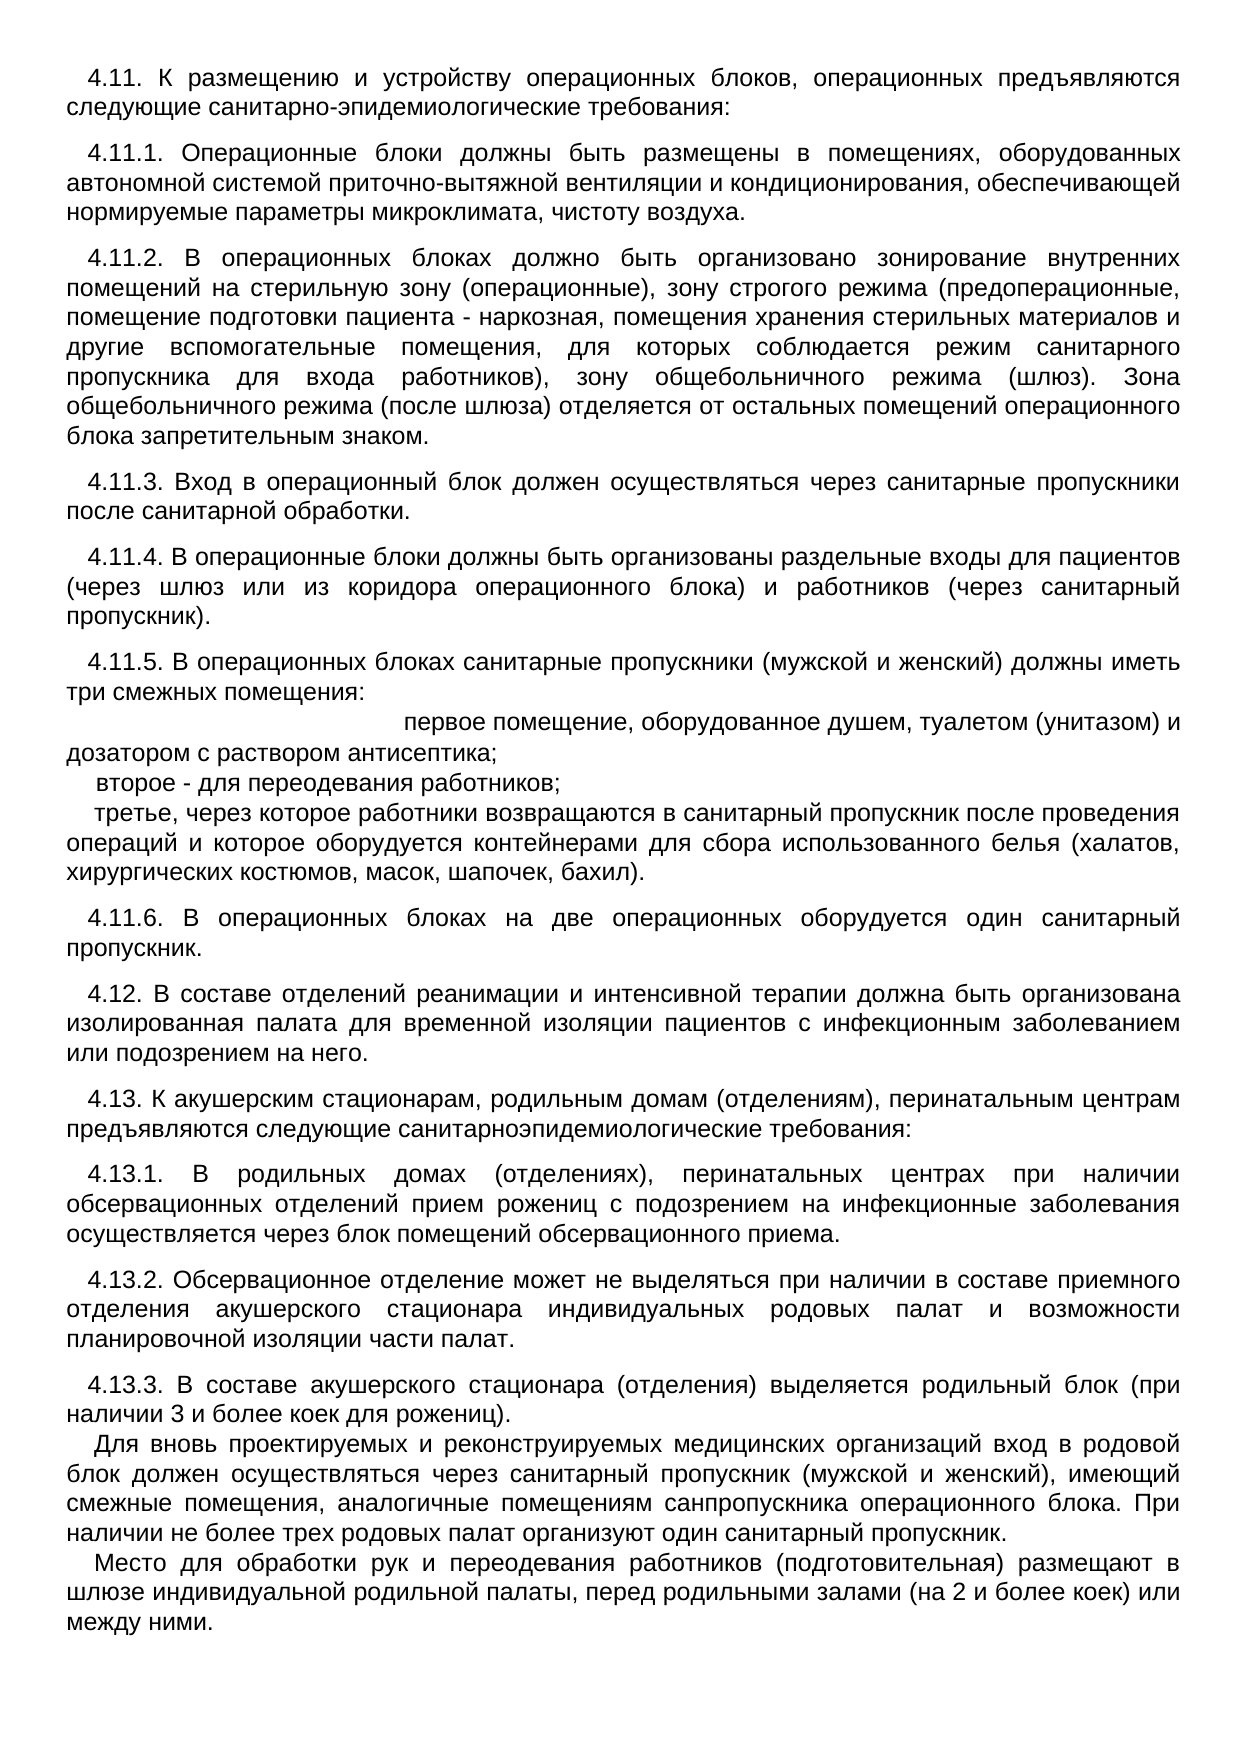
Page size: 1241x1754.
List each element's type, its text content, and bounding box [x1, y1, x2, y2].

text дозатором с раствором антисептика; [66, 738, 1182, 766]
text первое помещение, оборудованное душем, туалетом (унитазом) и [68, 707, 1182, 735]
text третье, через которое работники возвращаются в санитарный пропускник после проведения операций и которое оборудуется контейнерами для сбора использованного белья (халатов, хирургических костюмов, масок, шапочек, бахил). [66, 798, 1182, 886]
text 4.12. В составе отделений реанимации и интенсивной терапии должна быть организована изолированная палата для временной изоляции пациентов с инфекционным заболеванием или подозрением на него. [66, 979, 1182, 1067]
text 4.11.3. Вход в операционный блок должен осуществляться через санитарные пропускники после санитарной обработки. [66, 467, 1182, 525]
text 4.11.2. В операционных блоках должно быть организовано зонирование внутренних помещений на стерильную зону (операционные), зону строгого режима (предоперационные, помещение подготовки пациента - наркозная, помещения хранения стерильных материалов и другие вспомогательные помещения, для которых соблюдается режим санитарного пропускника для входа работников), зону общебольничного режима (шлюз). Зона общебольничного режима (после шлюза) отделяется от остальных помещений операционного блока запретительным знаком. [66, 243, 1182, 449]
text 4.11. К размещению и устройству операционных блоков, операционных предъявляются следующие санитарно-эпидемиологические требования: [66, 62, 1182, 121]
text 4.11.5. В операционных блоках санитарные пропускники (мужской и женский) должны иметь три смежных помещения: [66, 647, 1182, 706]
text 4.13.1. В родильных домах (отделениях), перинатальных центрах при наличии обсервационных отделений прием рожениц с подозрением на инфекционные заболевания осуществляется через блок помещений обсервационного приема. [66, 1159, 1182, 1247]
text 4.13. К акушерским стационарам, родильным домам (отделениям), перинатальным центрам предъявляются следующие санитарноэпидемиологические требования: [66, 1084, 1182, 1142]
text 4.13.3. В составе акушерского стационара (отделения) выделяется родильный блок (при наличии 3 и более коек для рожениц). [66, 1370, 1182, 1428]
text 4.13.2. Обсервационное отделение может не выделяться при наличии в составе приемного отделения акушерского стационара индивидуальных родовых палат и возможности планировочной изоляции части палат. [66, 1264, 1182, 1352]
text Место для обработки рук и переодевания работников (подготовительная) размещают в шлюзе индивидуальной родильной палаты, перед родильными залами (на 2 и более коек) или между ними. [66, 1548, 1182, 1636]
text второе - для переодевания работников; [96, 768, 1182, 797]
text Для вновь проектируемых и реконструируемых медицинских организаций вход в родовой блок должен осуществляться через санитарный пропускник (мужской и женский), имеющий смежные помещения, аналогичные помещениям санпропускника операционного блока. При наличии не более трех родовых палат организуют один санитарный пропускник. [66, 1429, 1182, 1547]
text 4.11.1. Операционные блоки должны быть размещены в помещениях, оборудованных автономной системой приточно-вытяжной вентиляции и кондиционирования, обеспечивающей нормируемые параметры микроклимата, чистоту воздуха. [66, 138, 1182, 226]
text 4.11.4. В операционные блоки должны быть организованы раздельные входы для пациентов (через шлюз или из коридора операционного блока) и работников (через санитарный пропускник). [66, 542, 1182, 630]
text 4.11.6. В операционных блоках на две операционных оборудуется один санитарный пропускник. [66, 903, 1182, 962]
